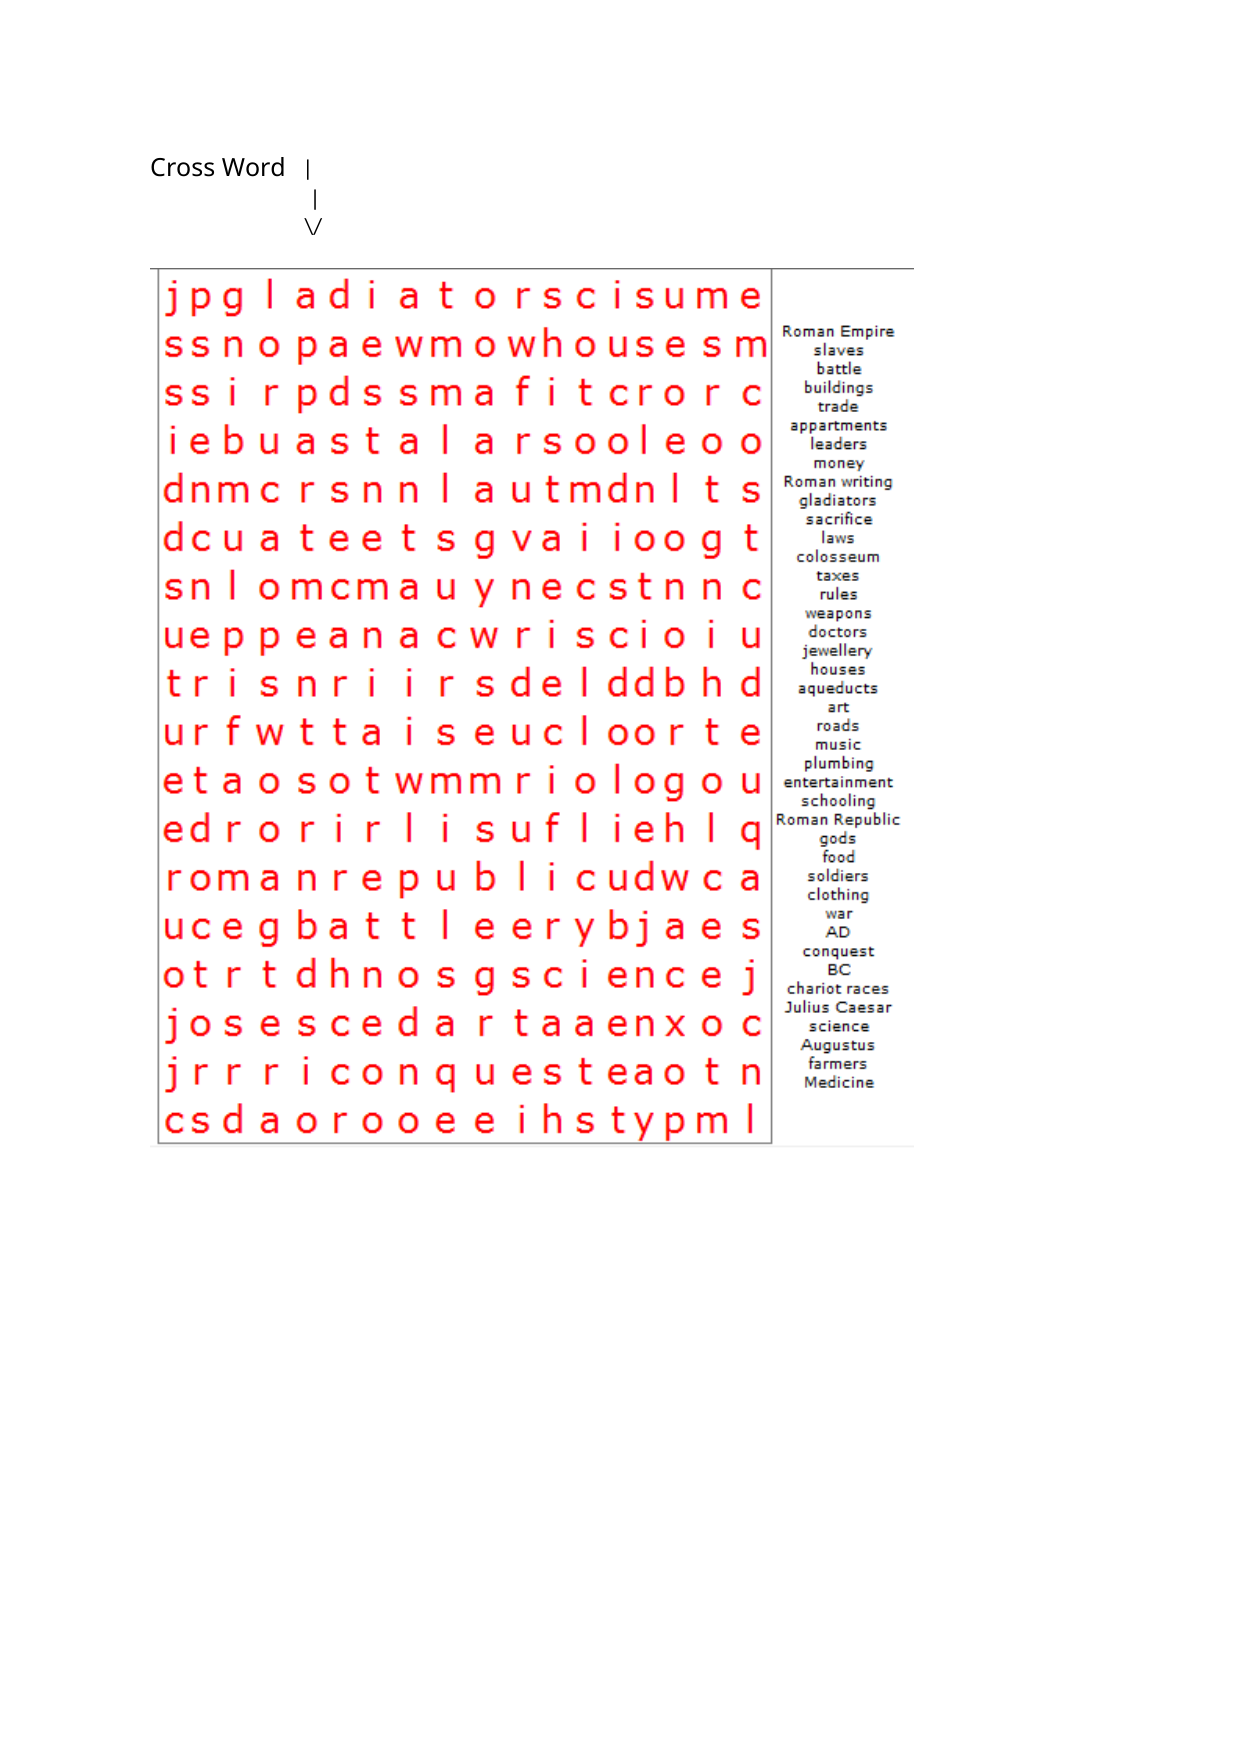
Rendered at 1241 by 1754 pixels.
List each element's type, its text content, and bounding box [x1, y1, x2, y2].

text Cross Word | [150, 150, 1090, 184]
text \/ [150, 212, 1090, 240]
picture [150, 268, 914, 1149]
text | [150, 184, 1090, 212]
